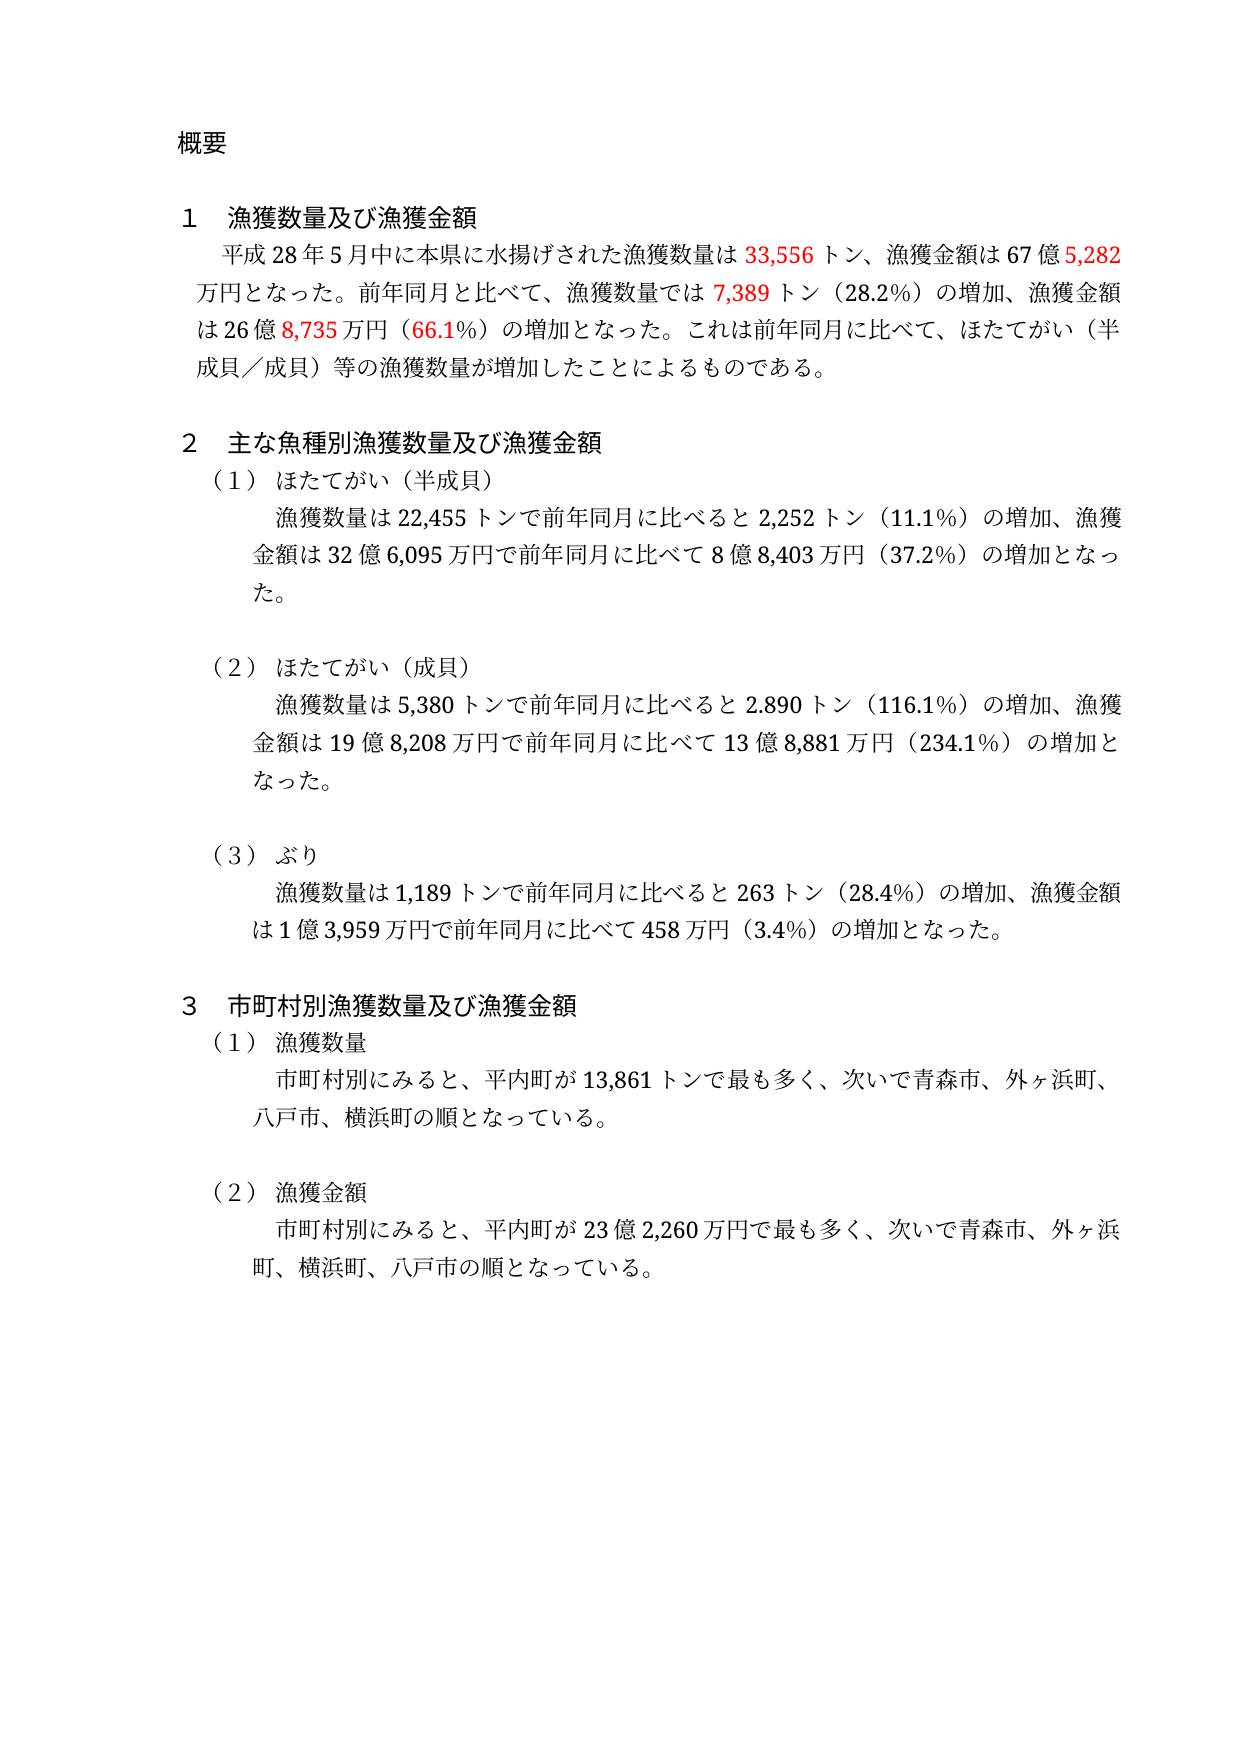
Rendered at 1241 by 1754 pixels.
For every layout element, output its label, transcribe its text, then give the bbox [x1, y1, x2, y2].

text 漁獲数量は5,380トンで前年同月に比べると2.890トン（116.1％）の増加、漁獲金額は19億8,208万円で前年同月に比べて13億8,881万円（234.1％）の増加となった。 [252, 685, 1122, 798]
text １ 漁獲数量及び漁獲金額 [177, 198, 1122, 235]
text 概要 [177, 123, 1122, 160]
list 漁獲数量 [201, 1023, 1122, 1060]
text 平成28年5月中に本県に水揚げされた漁獲数量は33,556トン、漁獲金額は67億5,282万円となった。前年同月と比べて、漁獲数量では7,389トン（28.2％）の増加、漁獲金額は26億8,735万円（66.1％）の増加となった。これは前年同月に比べて、ほたてがい（半成貝／成貝）等の漁獲数量が増加したことによるものである。 [196, 235, 1122, 385]
text 市町村別にみると、平内町が13,861トンで最も多く、次いで青森市、外ヶ浜町、八戸市、横浜町の順となっている。 [252, 1060, 1122, 1135]
text 市町村別にみると、平内町が23億2,260万円で最も多く、次いで青森市、外ヶ浜町、横浜町、八戸市の順となっている。 [252, 1210, 1122, 1285]
list ほたてがい（成貝） [201, 648, 1122, 685]
text 漁獲数量は1,189トンで前年同月に比べると263トン（28.4％）の増加、漁獲金額は1億3,959万円で前年同月に比べて458万円（3.4％）の増加となった。 [251, 873, 1122, 948]
list ほたてがい（半成貝） [201, 460, 1122, 498]
text ２ 主な魚種別漁獲数量及び漁獲金額 [177, 423, 1122, 460]
text ３ 市町村別漁獲数量及び漁獲金額 [177, 985, 1122, 1023]
list 漁獲金額 [201, 1173, 1122, 1210]
list ぶり [201, 835, 1122, 873]
text 漁獲数量は22,455トンで前年同月に比べると2,252トン（11.1％）の増加、漁獲金額は32億6,095万円で前年同月に比べて8億8,403万円（37.2％）の増加となった。 [252, 498, 1122, 610]
